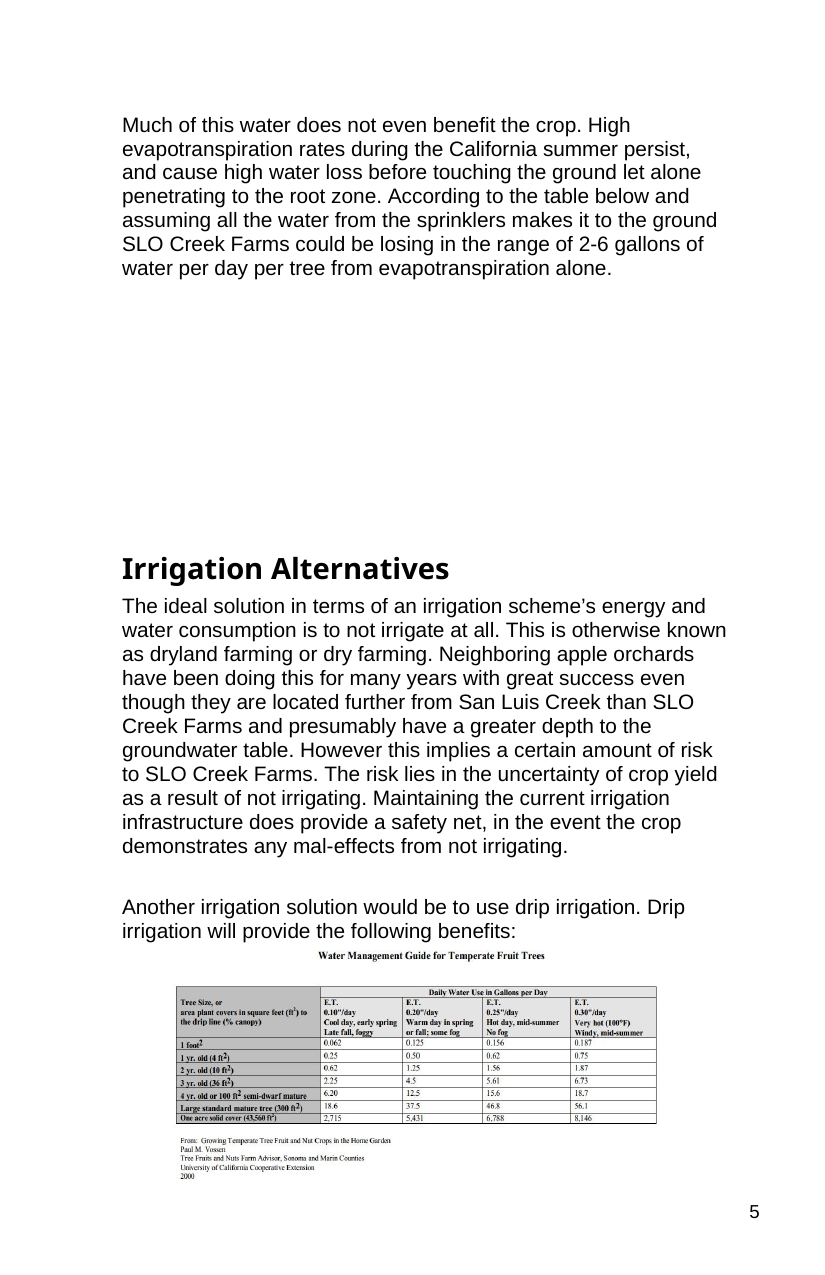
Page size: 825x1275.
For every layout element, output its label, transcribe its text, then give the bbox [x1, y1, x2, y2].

picture [168, 950, 657, 1182]
text The ideal solution in terms of an irrigation scheme’s energy and water consumption is to not irrigate at all. This is otherwise known as dryland farming or dry farming. Neighboring apple orchards have been doing this for many years with great success even though they are located further from San Luis Creek than SLO Creek Farms and presumably have a greater depth to the groundwater table. However this implies a certain amount of risk to SLO Creek Farms. The risk lies in the uncertainty of crop yield as a result of not irrigating. Maintaining the current irrigation infrastructure does provide a safety net, in the event the crop demonstrates any mal-effects from not irrigating. [122, 594, 731, 857]
text Another irrigation solution would be to use drip irrigation. Drip irrigation will provide the following benefits: [122, 895, 731, 943]
subtitle Irrigation Alternatives [122, 548, 731, 588]
picture [612, 270, 624, 276]
text Much of this water does not even benefit the crop. High evapotranspiration rates during the California summer persist, and cause high water loss before touching the ground let alone penetrating to the root zone. According to the table below and assuming all the water from the sprinklers makes it to the ground SLO Creek Farms could be losing in the range of 2-6 gallons of water per day per tree from evapotranspiration alone. [122, 112, 731, 280]
